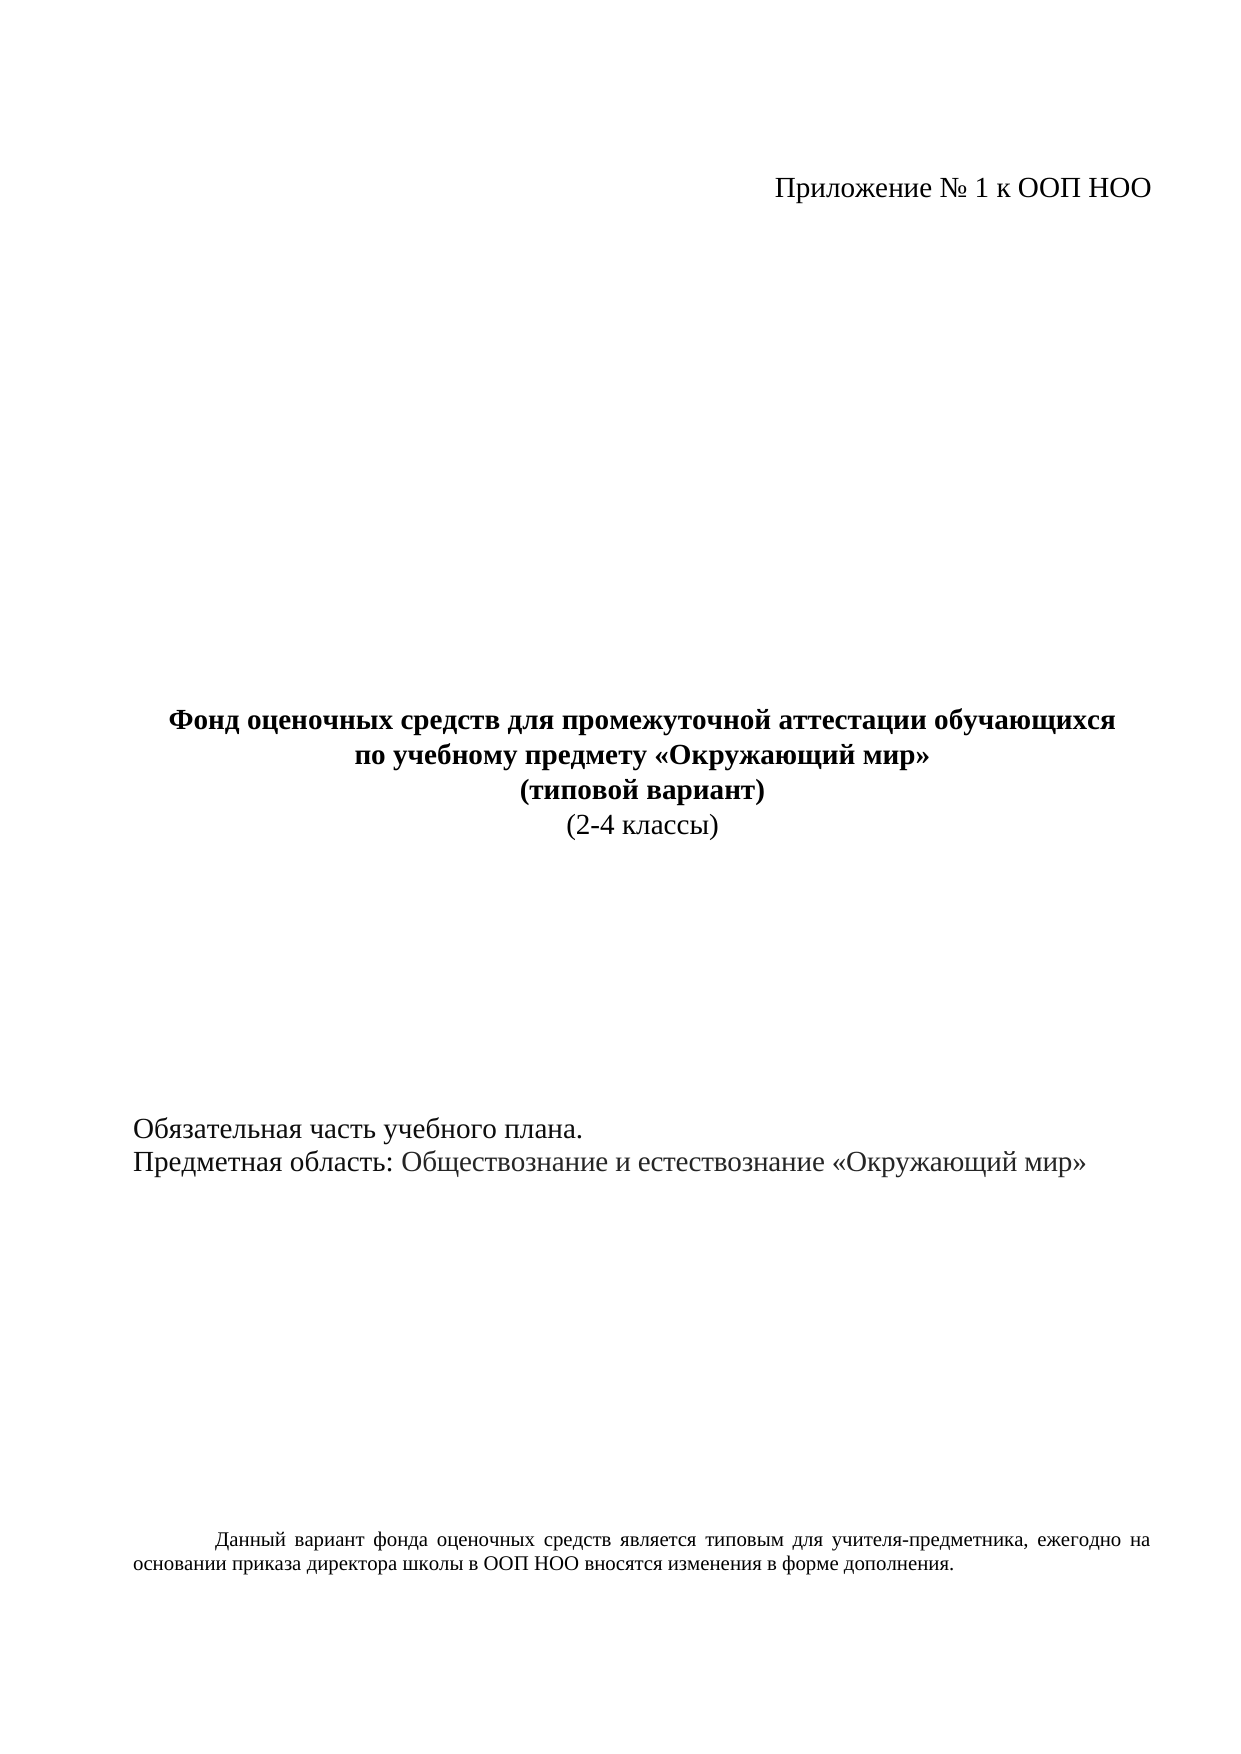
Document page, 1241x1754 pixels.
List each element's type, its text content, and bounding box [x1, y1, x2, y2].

text Обязательная часть учебного плана. [133, 1111, 1152, 1144]
text Приложение № 1 к ООП НОО [133, 170, 1152, 203]
text Фонд оценочных средств для промежуточной аттестации обучающихся [133, 702, 1152, 735]
text (типовой вариант) [133, 772, 1152, 806]
text (2-4 классы) [133, 807, 1152, 841]
text Данный вариант фонда оценочных средств является типовым для учителя-предметника, ежегодно на основании приказа директора школы в ООП НОО вносятся изменения в форме дополнения. [133, 1527, 1152, 1575]
text по учебному предмету «Окружающий мир» [133, 737, 1152, 771]
text Предметная область: Обществознание и естествознание «Окружающий мир» [133, 1144, 1152, 1178]
